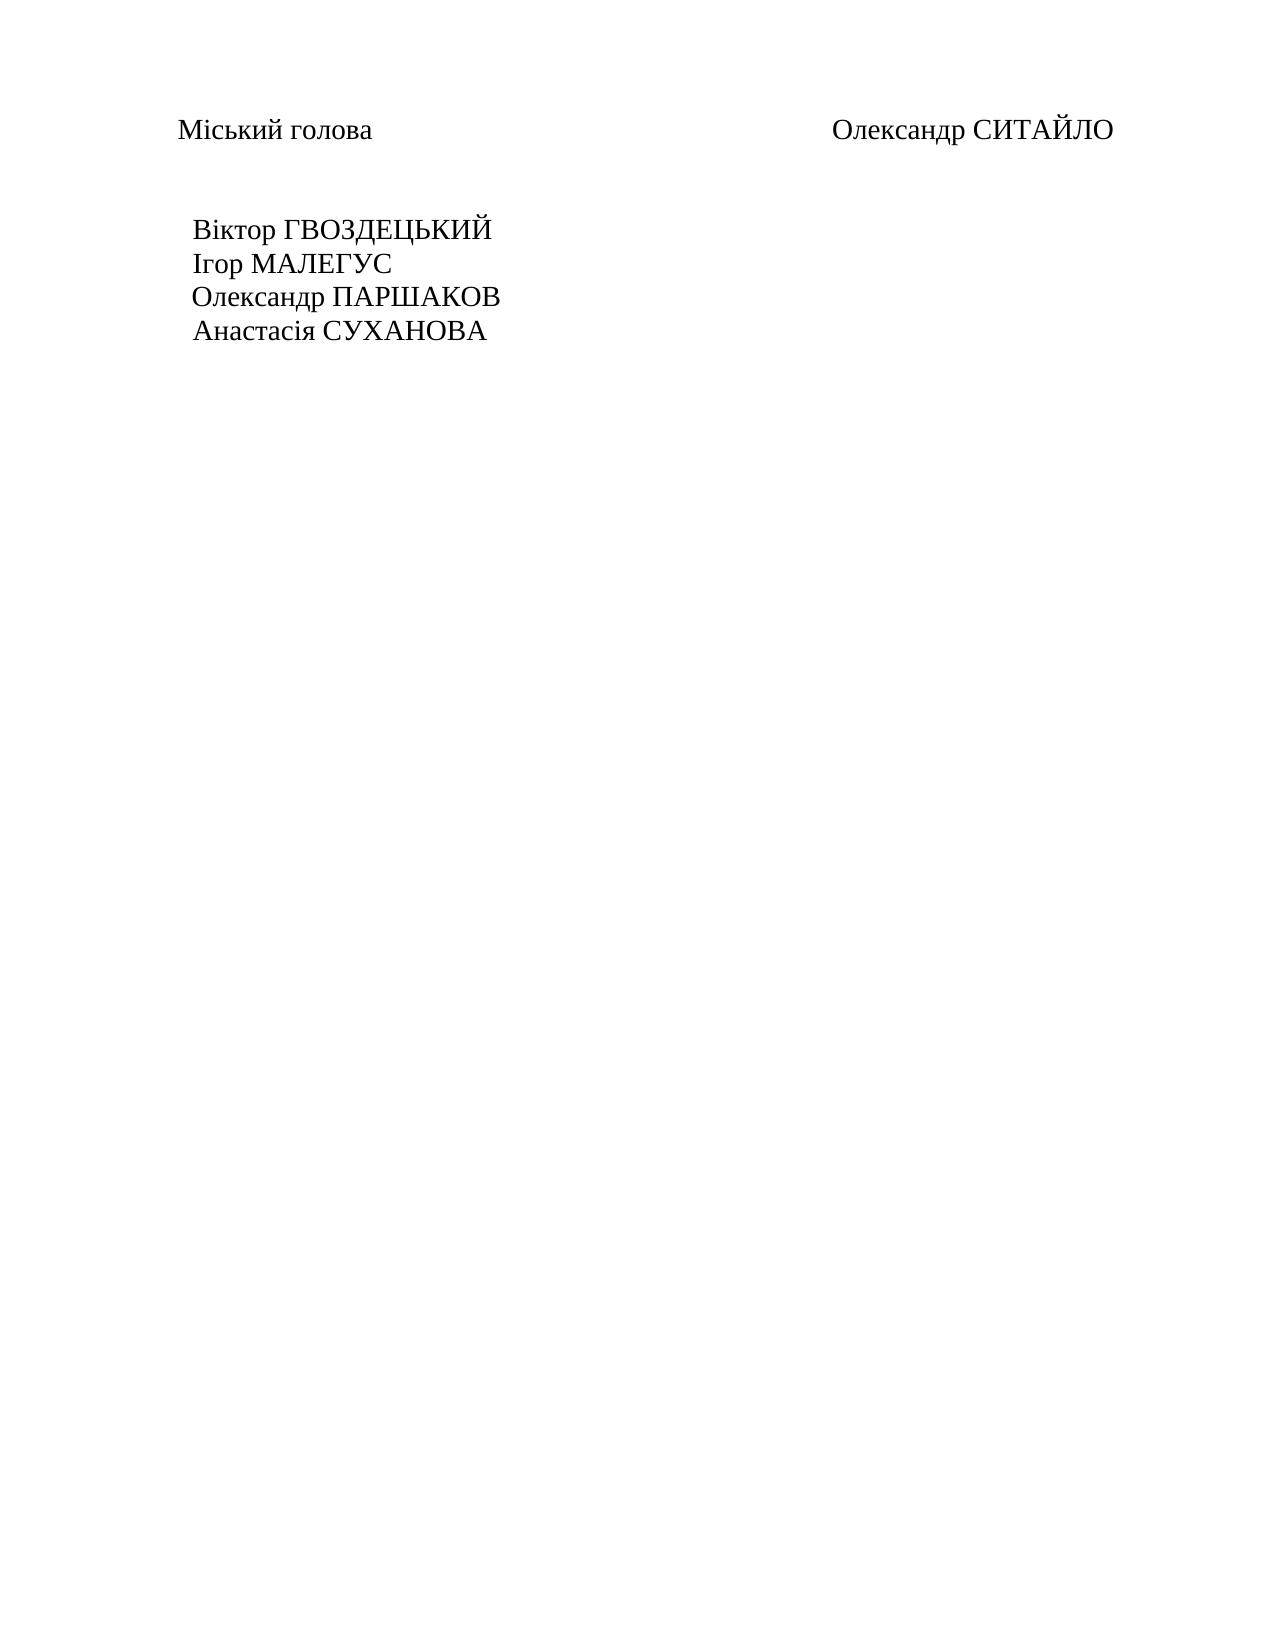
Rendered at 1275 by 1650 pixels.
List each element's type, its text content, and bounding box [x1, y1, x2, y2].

text Віктор ГВОЗДЕЦЬКИЙ [185, 212, 1216, 246]
text Міський голова Олександр СИТАЙЛО [177, 112, 1216, 145]
text Ігор МАЛЕГУС [185, 246, 1216, 279]
text Анастасія СУХАНОВА [185, 313, 1216, 347]
text Олександр ПАРШАКОВ [148, 279, 1216, 313]
